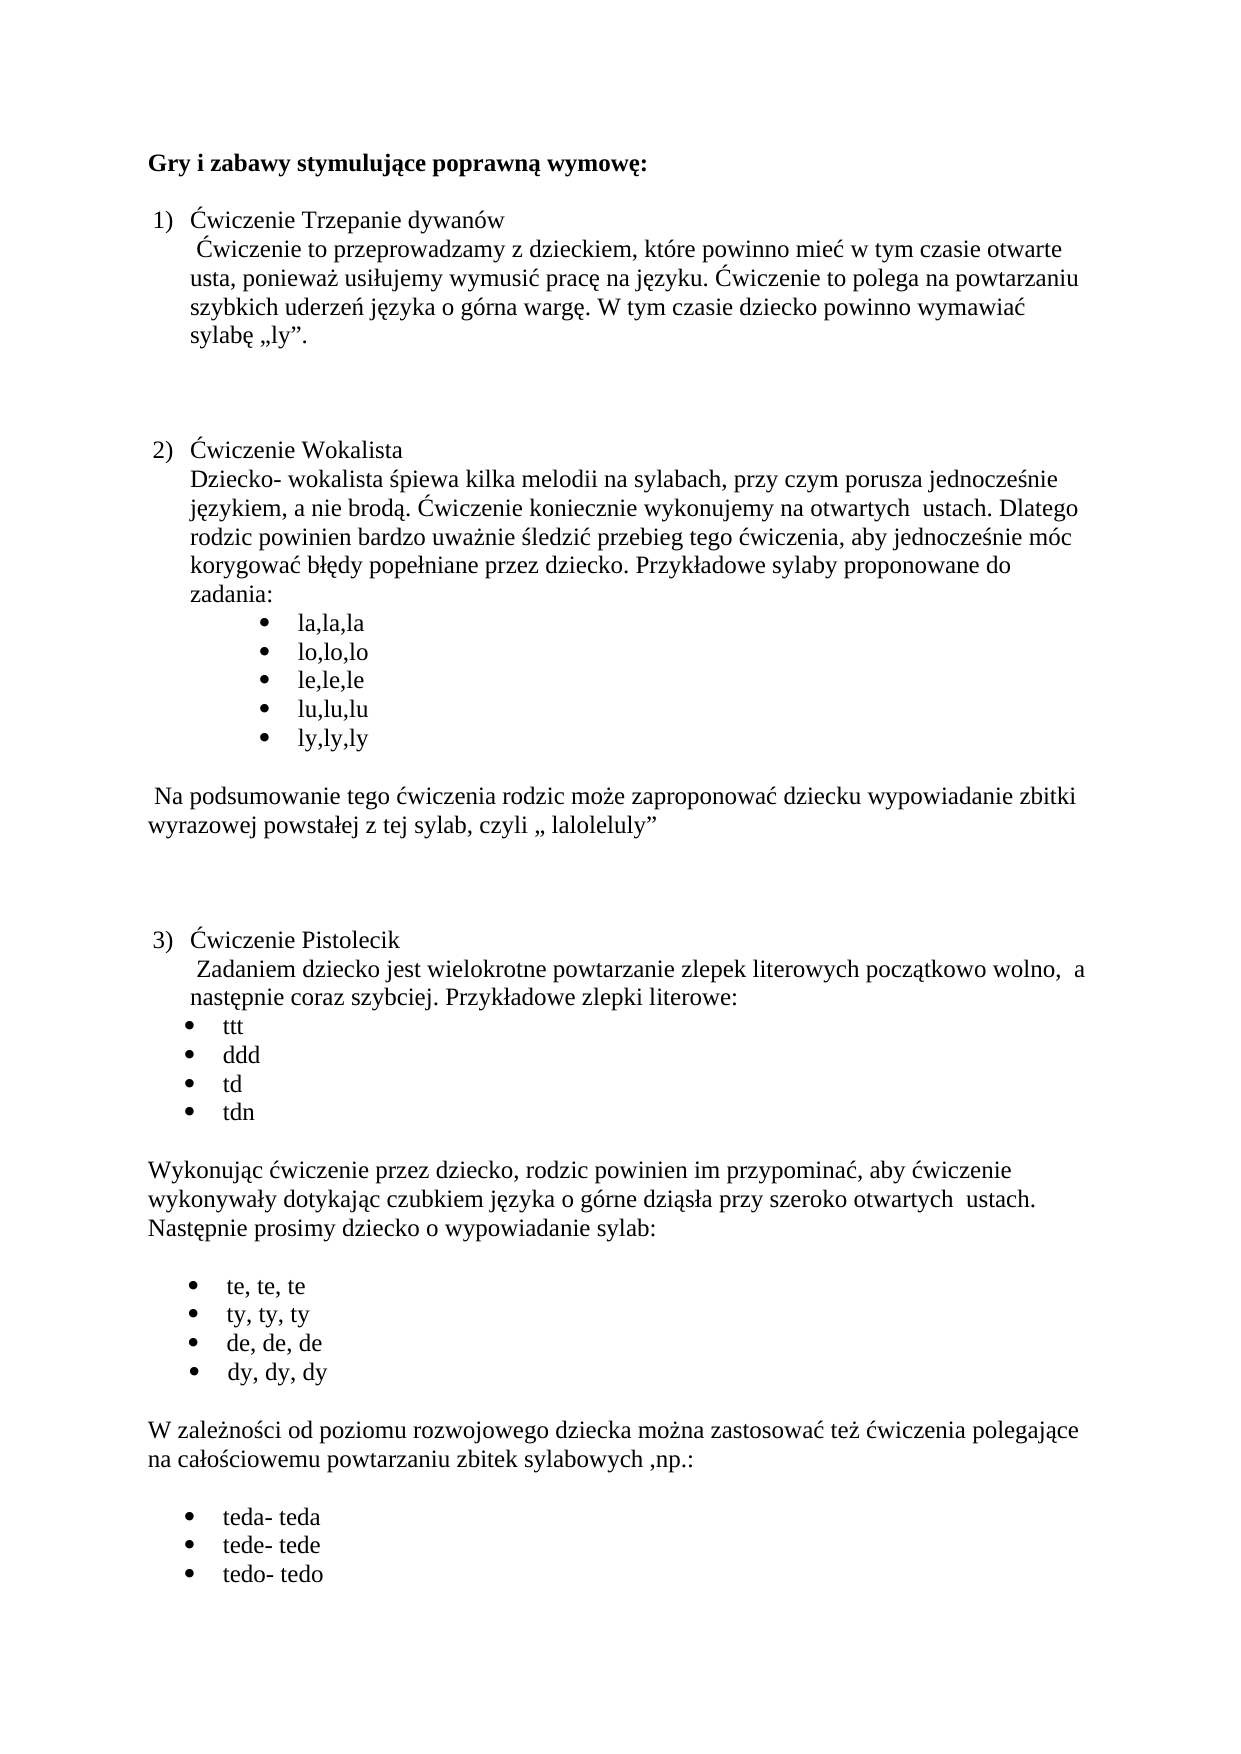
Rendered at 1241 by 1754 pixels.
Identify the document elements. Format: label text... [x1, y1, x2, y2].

list ddd [185, 1040, 1093, 1069]
list td [185, 1069, 1093, 1097]
list lu,lu,lu [260, 694, 1093, 723]
list lo,lo,lo [260, 637, 1093, 666]
list tedo- tedo [185, 1559, 1093, 1588]
list Dziecko- wokalista śpiewa kilka melodii na sylabach, przy czym porusza jednocześnie językiem, a nie brodą. Ćwiczenie koniecznie wykonujemy na otwartych ustach. Dlatego rodzic powinien bardzo uważnie śledzić przebieg tego ćwiczenia, aby jednocześnie móc korygować błędy popełniane przez dziecko. Przykładowe sylaby proponowane do zadania: [190, 464, 1093, 608]
list ly,ly,ly [260, 723, 1093, 752]
list te, te, te [189, 1271, 1093, 1299]
list Ćwiczenie to przeprowadzamy z dzieckiem, które powinno mieć w tym czasie otwarte usta, ponieważ usiłujemy wymusić pracę na języku. Ćwiczenie to polega na powtarzaniu szybkich uderzeń języka o górna wargę. W tym czasie dziecko powinno wymawiać sylabę „ly”. [190, 234, 1093, 349]
list la,la,la [260, 608, 1093, 637]
list le,le,le [260, 666, 1093, 694]
list Ćwiczenie Trzepanie dywanów [152, 206, 1093, 234]
text W zależności od poziomu rozwojowego dziecka można zastosować też ćwiczenia polegające na całościowemu powtarzaniu zbitek sylabowych ,np.: [148, 1415, 1093, 1472]
list Ćwiczenie Wokalista [152, 436, 1093, 464]
list Zadaniem dziecko jest wielokrotne powtarzanie zlepek literowych początkowo wolno, a następnie coraz szybciej. Przykładowe zlepki literowe: [190, 954, 1093, 1011]
list tdn [185, 1097, 1093, 1126]
list de, de, de [189, 1328, 1093, 1357]
text Wykonując ćwiczenie przez dziecko, rodzic powinien im przypominać, aby ćwiczenie wykonywały dotykając czubkiem języka o górne dziąsła przy szeroko otwartych ustach. Następnie prosimy dziecko o wypowiadanie sylab: [148, 1155, 1093, 1242]
list dy, dy, dy [190, 1357, 1093, 1386]
list ty, ty, ty [189, 1299, 1093, 1328]
text Na podsumowanie tego ćwiczenia rodzic może zaproponować dziecku wypowiadanie zbitki wyrazowej powstałej z tej sylab, czyli „ laloleluly” [148, 781, 1093, 838]
text Gry i zabawy stymulujące poprawną wymowę: [148, 148, 1093, 176]
list ttt [185, 1011, 1093, 1040]
list tede- tede [185, 1530, 1093, 1559]
list teda- teda [185, 1502, 1093, 1530]
list Ćwiczenie Pistolecik [152, 925, 1093, 954]
